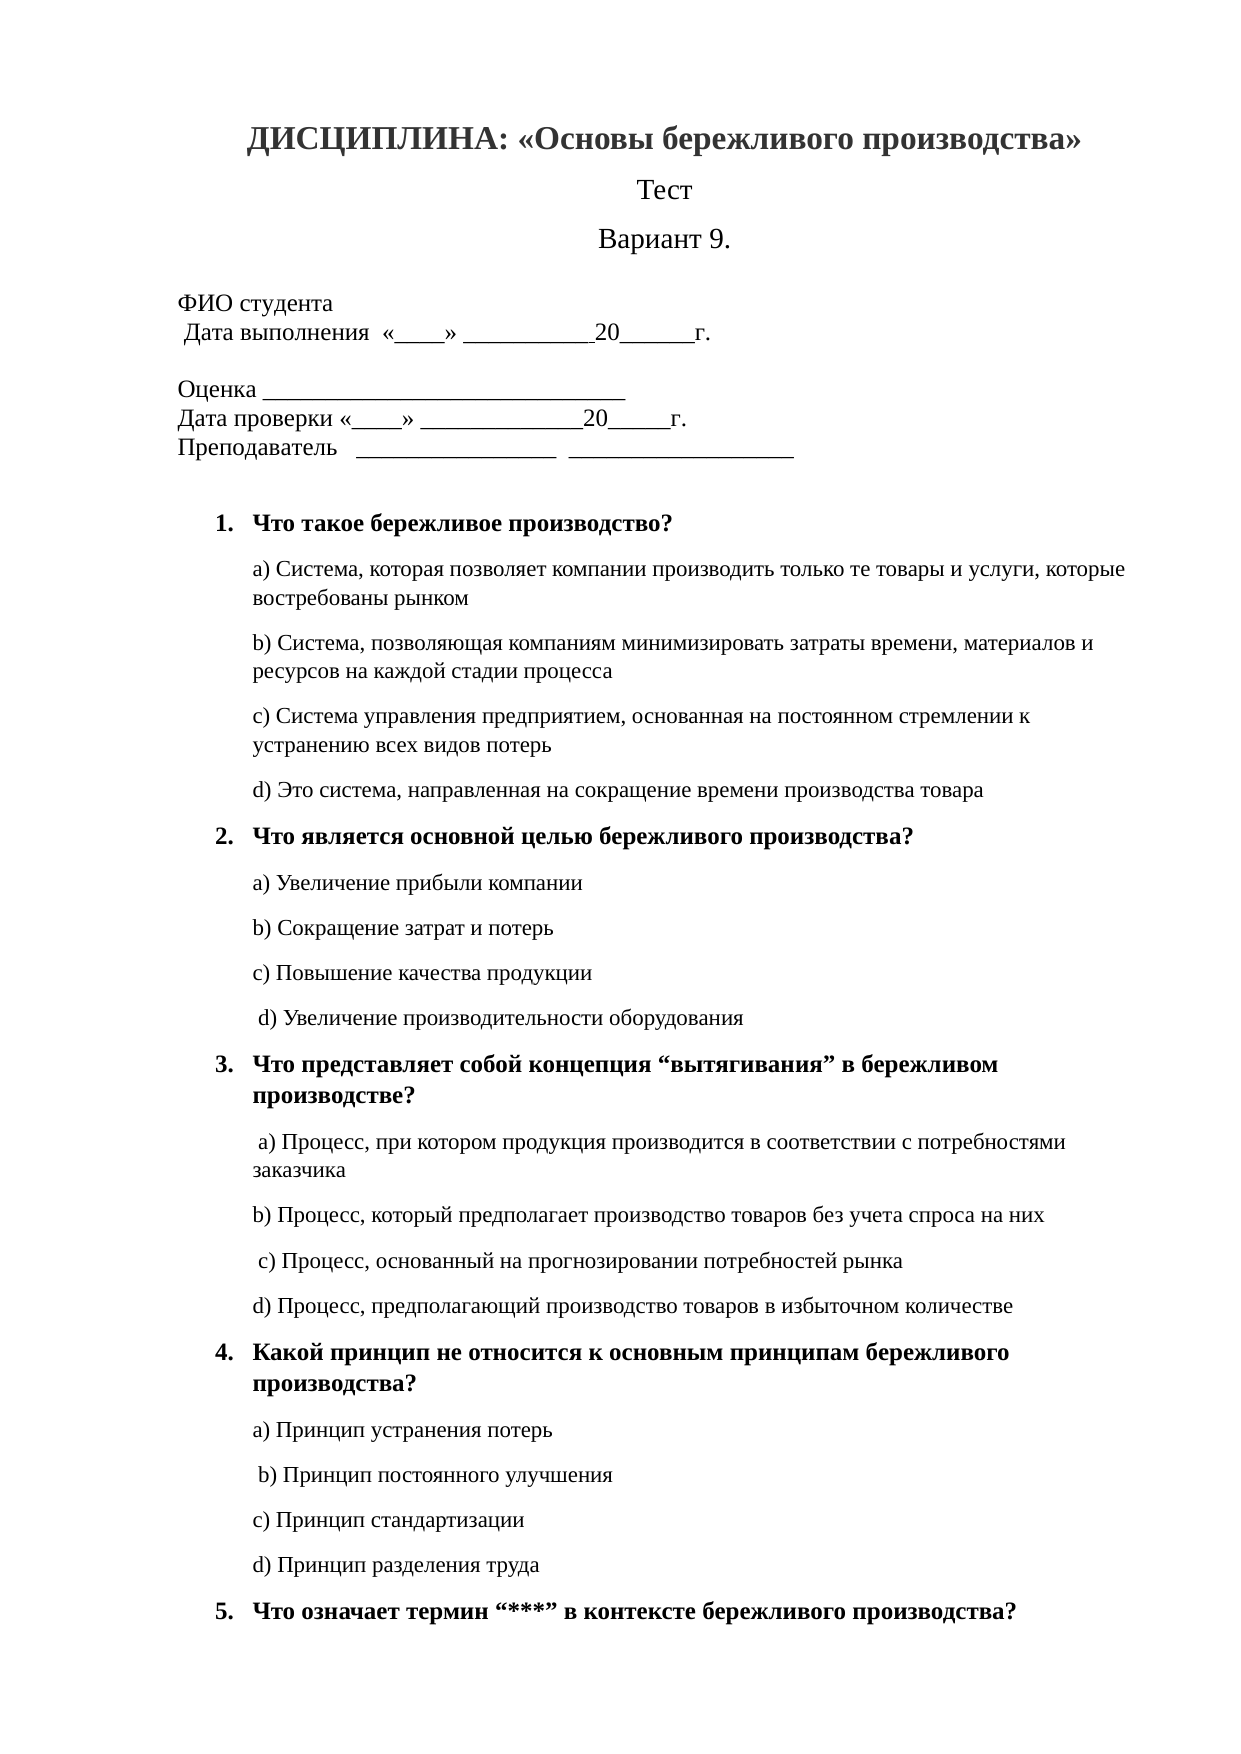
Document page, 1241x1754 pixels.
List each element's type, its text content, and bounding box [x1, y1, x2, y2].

list Какой принцип не относится к основным принципам бережливого производства? [215, 1337, 1152, 1397]
text c) Процесс, основанный на прогнозировании потребностей рынка [252, 1247, 1152, 1273]
text a) Увеличение прибыли компании [252, 869, 1152, 895]
text d) Процесс, предполагающий производство товаров в избыточном количестве [252, 1292, 1152, 1318]
list Что представляет собой концепция “вытягивания” в бережливом производстве? [215, 1049, 1152, 1109]
text c) Повышение качества продукции [252, 959, 1152, 985]
text c) Принцип стандартизации [252, 1506, 1152, 1532]
text a) Система, которая позволяет компании производить только те товары и услуги, которые востребованы рынком [252, 555, 1152, 610]
text ДИСЦИПЛИНА: «Основы бережливого производства» [177, 118, 1152, 156]
text b) Принцип постоянного улучшения [252, 1461, 1152, 1487]
text Преподаватель ________________ __________________ [177, 432, 1152, 461]
list Что такое бережливое производство? [215, 508, 1152, 536]
text c) Система управления предприятием, основанная на постоянном стремлении к устранению всех видов потерь [252, 702, 1152, 757]
text Вариант 9. [177, 221, 1152, 255]
text a) Процесс, при котором продукция производится в соответствии с потребностями заказчика [252, 1128, 1152, 1183]
text d) Увеличение производительности оборудования [252, 1004, 1152, 1031]
text ФИО студента [177, 288, 1152, 317]
text b) Сокращение затрат и потерь [252, 914, 1152, 940]
text d) Это система, направленная на сокращение времени производства товара [252, 776, 1152, 802]
text d) Принцип разделения труда [252, 1551, 1152, 1577]
list Что означает термин “***” в контексте бережливого производства? [215, 1596, 1152, 1625]
list Что является основной целью бережливого производства? [215, 821, 1152, 850]
text Оценка _____________________________ [177, 374, 1152, 403]
text Дата выполнения «____» __________ 20______г. [177, 317, 1152, 346]
text b) Система, позволяющая компаниям минимизировать затраты времени, материалов и ресурсов на каждой стадии процесса [252, 629, 1152, 684]
text a) Принцип устранения потерь [252, 1416, 1152, 1442]
text Тест [177, 172, 1152, 206]
text b) Процесс, который предполагает производство товаров без учета спроса на них [252, 1202, 1152, 1228]
text Дата проверки «____» _____________20_____г. [177, 403, 1152, 432]
